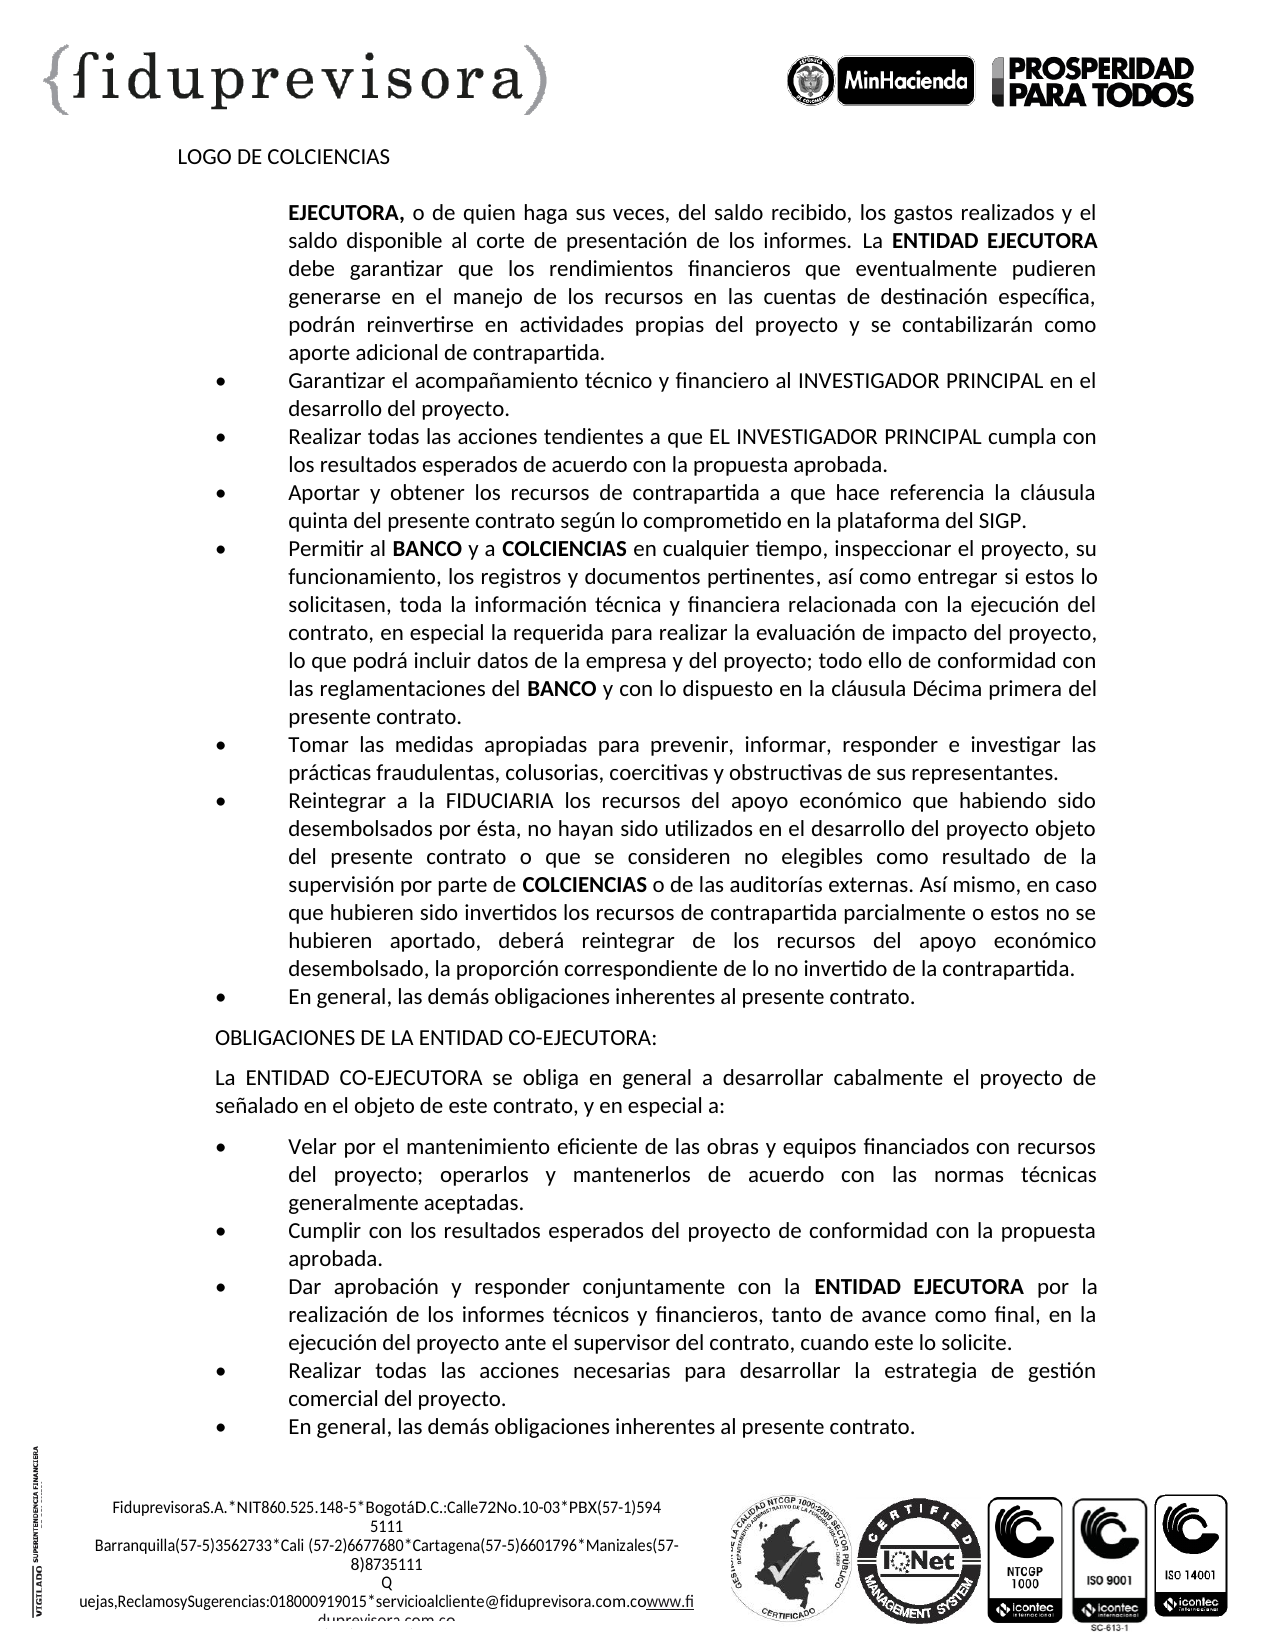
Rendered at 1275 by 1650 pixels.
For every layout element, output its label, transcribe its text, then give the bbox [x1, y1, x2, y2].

list Reintegrar a la FIDUCIARIA los recursos del apoyo económico que habiendo sido desembolsados por ésta, no hayan sido utilizados en el desarrollo del proyecto objeto del presente contrato o que se consideren no elegibles como resultado de la supervisión por parte de COLCIENCIAS o de las auditorías externas. Así mismo, en caso que hubieren sido invertidos los recursos de contrapartida parcialmente o estos no se hubieren aportado, deberá reintegrar de los recursos del apoyo económico desembolsado, la proporción correspondiente de lo no invertido de la contrapartida. [215, 786, 1098, 982]
text OBLIGACIONES DE LA ENTIDAD CO-EJECUTORA: [215, 1023, 1098, 1051]
picture [987, 47, 1204, 122]
picture [1152, 1492, 1230, 1619]
list Aportar y obtener los recursos de contrapartida a que hace referencia la cláusula quinta del presente contrato según lo comprometido en la plataforma del SIGP. [215, 478, 1098, 534]
list Permitir al BANCO y a COLCIENCIAS en cualquier tiempo, inspeccionar el proyecto, su funcionamiento, los registros y documentos pertinentes, así como entregar si estos lo solicitasen, toda la información técnica y financiera relacionada con la ejecución del contrato, en especial la requerida para realizar la evaluación de impacto del proyecto, lo que podrá incluir datos de la empresa y del proyecto; todo ello de conformidad con las reglamentaciones del BANCO y con lo dispuesto en la cláusula Décima primera del presente contrato. [215, 534, 1098, 730]
picture [723, 1493, 852, 1628]
picture [22, 1443, 59, 1620]
list Realizar todas las acciones tendientes a que EL INVESTIGADOR PRINCIPAL cumpla con los resultados esperados de acuerdo con la propuesta aprobada. [215, 422, 1098, 478]
picture [1071, 1497, 1148, 1632]
picture [41, 44, 554, 115]
list En general, las demás obligaciones inherentes al presente contrato. [215, 1412, 1098, 1440]
list Dar aprobación y responder conjuntamente con la ENTIDAD EJECUTORA por la realización de los informes técnicos y financieros, tanto de avance como final, en la ejecución del proyecto ante el supervisor del contrato, cuando este lo solicite. [215, 1272, 1098, 1356]
text La ENTIDAD CO-EJECUTORA se obliga en general a desarrollar cabalmente el proyecto de señalado en el objeto de este contrato, y en especial a: [215, 1063, 1098, 1119]
list Tomar las medidas apropiadas para prevenir, informar, responder e investigar las prácticas fraudulentas, colusorias, coercitivas y obstructivas de sus representantes. [215, 730, 1098, 786]
list Cumplir con los resultados esperados del proyecto de conformidad con la propuesta aprobada. [215, 1216, 1098, 1272]
picture [856, 1497, 981, 1624]
list Garantizar el acompañamiento técnico y financiero al INVESTIGADOR PRINCIPAL en el desarrollo del proyecto. [215, 366, 1098, 422]
picture [987, 1497, 1063, 1623]
list Velar por el mantenimiento eficiente de las obras y equipos financiados con recursos del proyecto; operarlos y mantenerlos de acuerdo con las normas técnicas generalmente aceptadas. [215, 1132, 1098, 1216]
list En general, las demás obligaciones inherentes al presente contrato. [215, 982, 1098, 1010]
picture [778, 48, 980, 118]
list Realizar todas las acciones necesarias para desarrollar la estrategia de gestión comercial del proyecto. [215, 1356, 1098, 1412]
